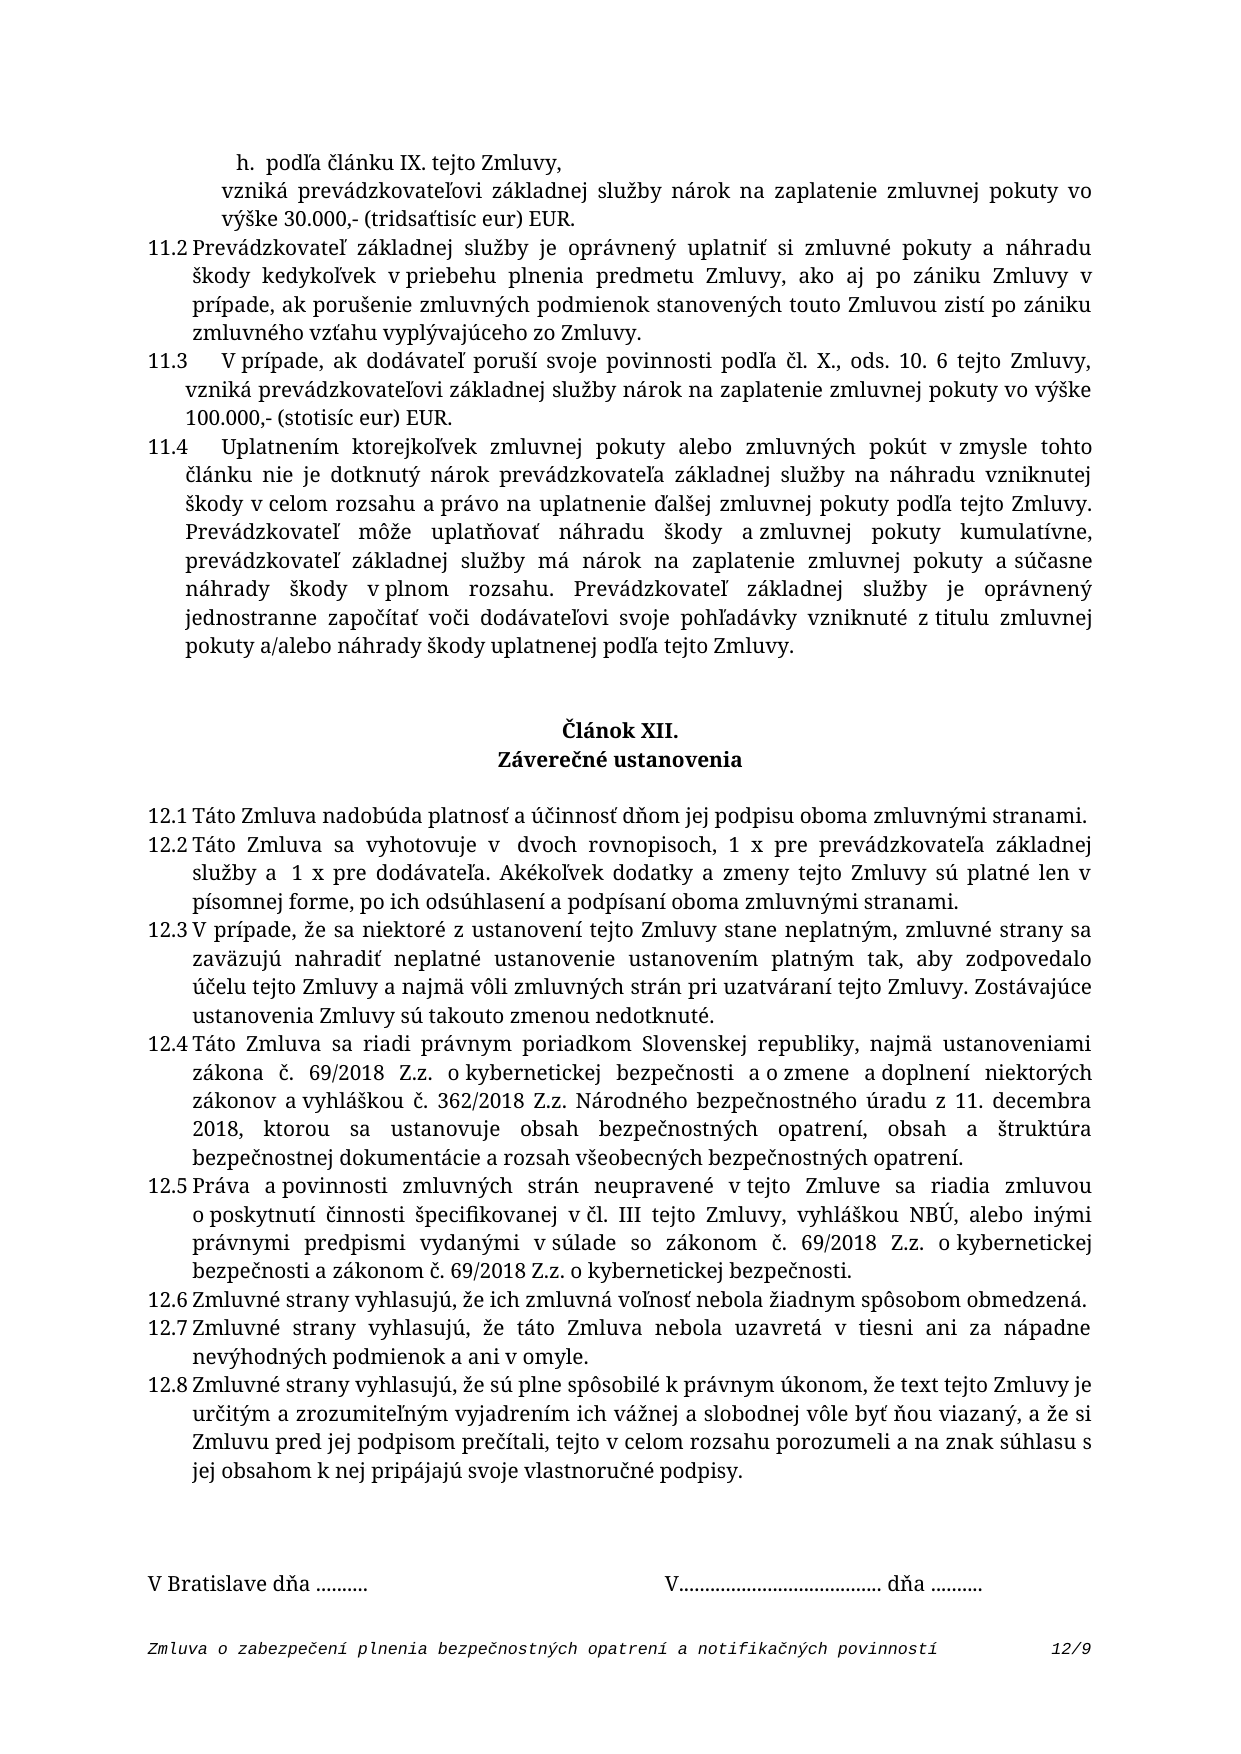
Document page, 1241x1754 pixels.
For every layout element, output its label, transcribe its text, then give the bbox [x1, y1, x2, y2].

list Táto Zmluva sa riadi právnym poriadkom Slovenskej republiky, najmä ustanoveniami zákona č. 69/2018 Z.z. o kybernetickej bezpečnosti a o zmene a doplnení niektorých zákonov a vyhláškou č. 362/2018 Z.z. Národného bezpečnostného úradu z 11. decembra 2018, ktorou sa ustanovuje obsah bezpečnostných opatrení, obsah a štruktúra bezpečnostnej dokumentácie a rozsah všeobecných bezpečnostných opatrení. [148, 1029, 1093, 1171]
list Práva a povinnosti zmluvných strán neupravené v tejto Zmluve sa riadia zmluvou o poskytnutí činnosti špecifikovanej v čl. III tejto Zmluvy, vyhláškou NBÚ, alebo inými právnymi predpismi vydanými v súlade so zákonom č. 69/2018 Z.z. o kybernetickej bezpečnosti a zákonom č. 69/2018 Z.z. o kybernetickej bezpečnosti. [148, 1171, 1093, 1285]
list Uplatnením ktorejkoľvek zmluvnej pokuty alebo zmluvných pokút v zmysle tohto článku nie je dotknutý nárok prevádzkovateľa základnej služby na náhradu vzniknutej škody v celom rozsahu a právo na uplatnenie ďalšej zmluvnej pokuty podľa tejto Zmluvy. Prevádzkovateľ môže uplatňovať náhradu škody a zmluvnej pokuty kumulatívne, prevádzkovateľ základnej služby má nárok na zaplatenie zmluvnej pokuty a súčasne náhrady škody v plnom rozsahu. Prevádzkovateľ základnej služby je oprávnený jednostranne započítať voči dodávateľovi svoje pohľadávky vzniknuté z titulu zmluvnej pokuty a/alebo náhrady škody uplatnenej podľa tejto Zmluvy. [148, 432, 1093, 659]
list Zmluvné strany vyhlasujú, že sú plne spôsobilé k právnym úkonom, že text tejto Zmluvy je určitým a zrozumiteľným vyjadrením ich vážnej a slobodnej vôle byť ňou viazaný, a že si Zmluvu pred jej podpisom prečítali, tejto v celom rozsahu porozumeli a na znak súhlasu s jej obsahom k nej pripájajú svoje vlastnoručné podpisy. [148, 1370, 1093, 1484]
list V prípade, že sa niektoré z ustanovení tejto Zmluvy stane neplatným, zmluvné strany sa zaväzujú nahradiť neplatné ustanovenie ustanovením platným tak, aby zodpovedalo účelu tejto Zmluvy a najmä vôli zmluvných strán pri uzatváraní tejto Zmluvy. Zostávajúce ustanovenia Zmluvy sú takouto zmenou nedotknuté. [148, 915, 1093, 1029]
text Článok XII. [148, 716, 1093, 745]
list Zmluvné strany vyhlasujú, že táto Zmluva nebola uzavretá v tiesni ani za nápadne nevýhodných podmienok a ani v omyle. [148, 1313, 1093, 1370]
list Táto Zmluva nadobúda platnosť a účinnosť dňom jej podpisu oboma zmluvnými stranami. [148, 802, 1093, 830]
list Prevádzkovateľ základnej služby je oprávnený uplatniť si zmluvné pokuty a náhradu škody kedykoľvek v priebehu plnenia predmetu Zmluvy, ako aj po zániku Zmluvy v prípade, ak porušenie zmluvných podmienok stanovených touto Zmluvou zistí po zániku zmluvného vzťahu vyplývajúceho zo Zmluvy. [148, 233, 1093, 347]
text Záverečné ustanovenia [148, 745, 1093, 773]
list V prípade, ak dodávateľ poruší svoje povinnosti podľa čl. X., ods. 10. 6 tejto Zmluvy, vzniká prevádzkovateľovi základnej služby nárok na zaplatenie zmluvnej pokuty vo výške 100.000,- (stotisíc eur) EUR. [148, 347, 1093, 432]
list vzniká prevádzkovateľovi základnej služby nárok na zaplatenie zmluvnej pokuty vo výške 30.000,- (tridsaťtisíc eur) EUR. [221, 204, 1093, 233]
list Zmluvné strany vyhlasujú, že ich zmluvná voľnosť nebola žiadnym spôsobom obmedzená. [148, 1285, 1093, 1313]
list Táto Zmluva sa vyhotovuje v dvoch rovnopisoch, 1 x pre prevádzkovateľa základnej služby a 1 x pre dodávateľa. Akékoľvek dodatky a zmeny tejto Zmluvy sú platné len v písomnej forme, po ich odsúhlasení a podpísaní oboma zmluvnými stranami. [148, 830, 1093, 915]
list podľa článku IX. tejto Zmluvy, [236, 148, 1093, 176]
text V Bratislave dňa .......... V....................................... dňa .......... [148, 1569, 1152, 1598]
